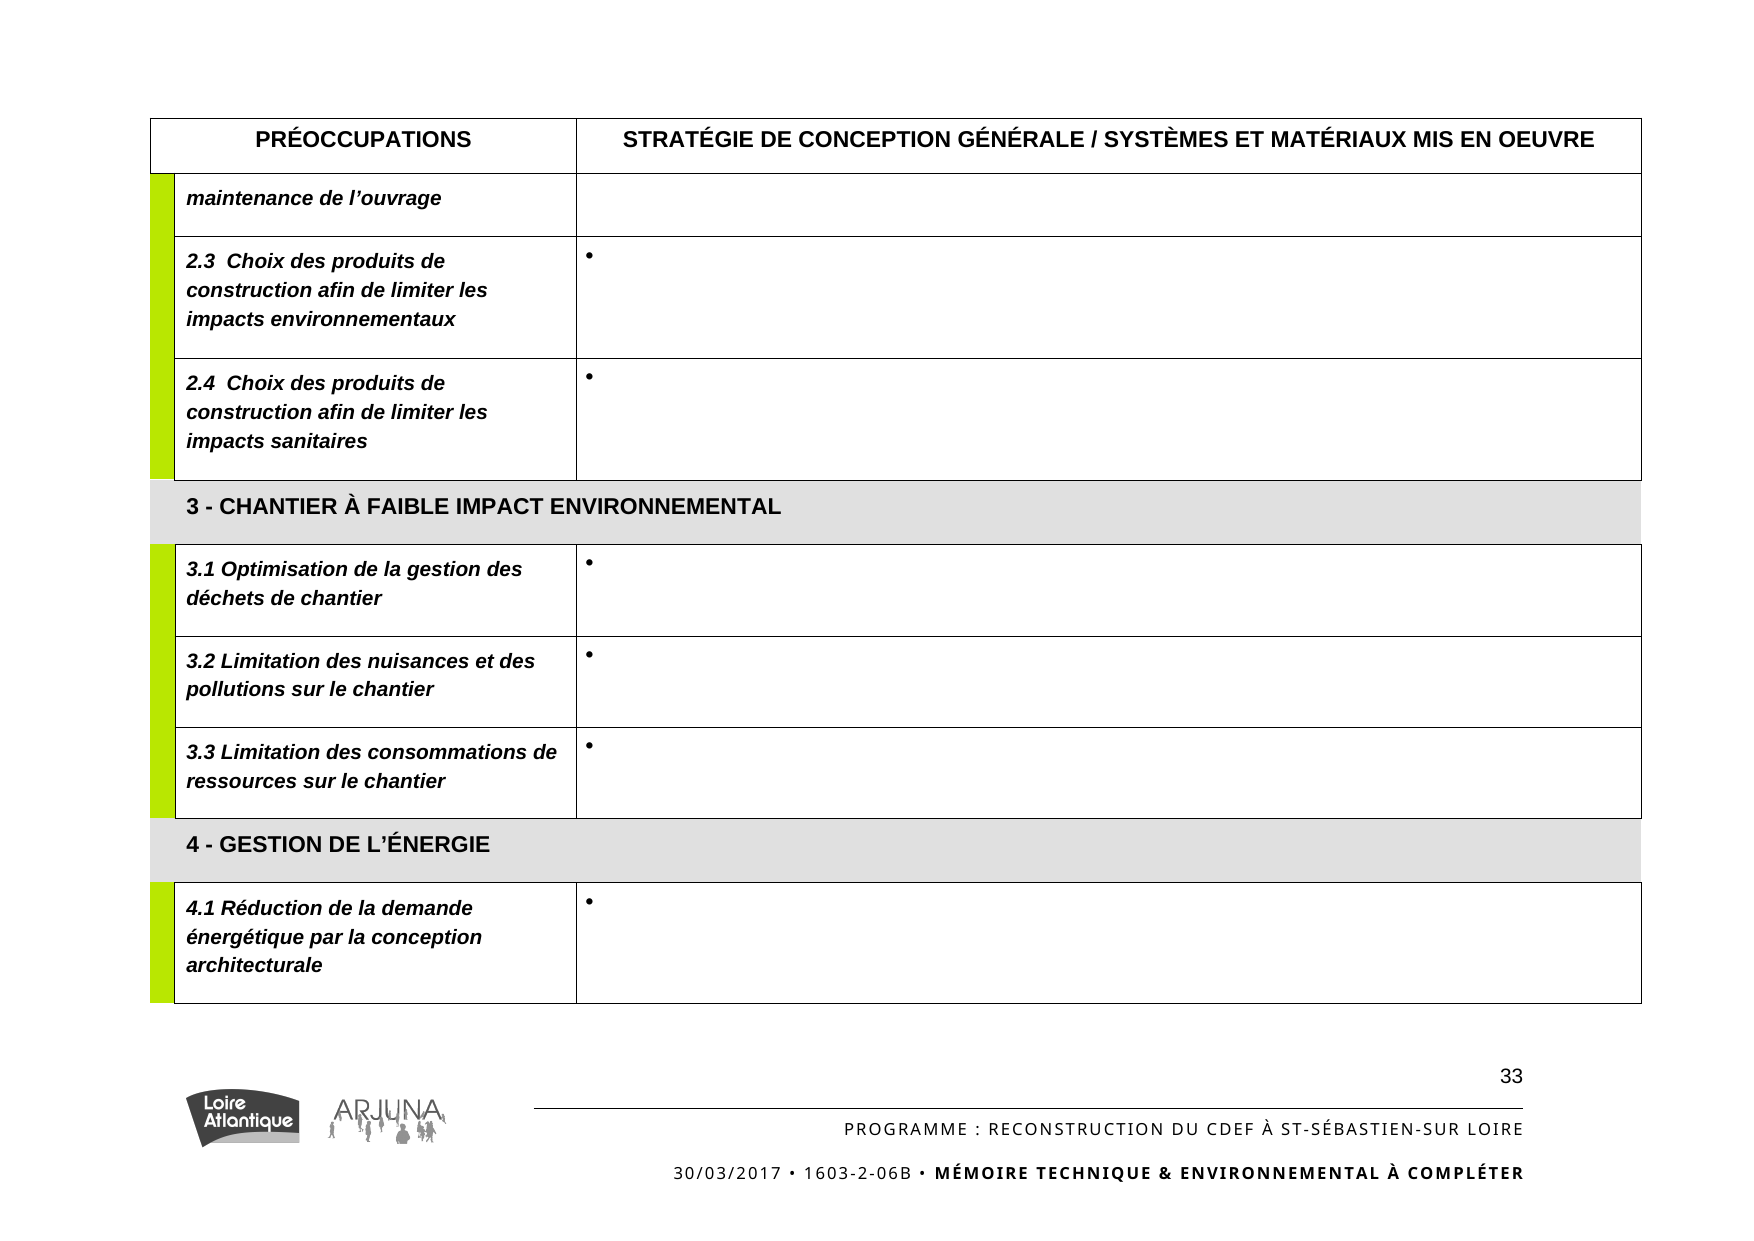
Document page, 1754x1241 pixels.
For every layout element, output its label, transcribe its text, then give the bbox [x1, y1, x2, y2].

table_header stratégie de conception générale / systèmes et matériaux mis en oeuvre [577, 119, 1641, 173]
table_cell 3.2 Limitation des nuisances et des pollutions sur le chantier [176, 637, 576, 727]
table_cell [150, 544, 175, 636]
table_cell 3.1 Optimisation de la gestion des déchets de chantier [176, 545, 576, 636]
table_cell 2.2 Choix constructifs pour la facilité d’accès lors de l’entretien et la maintenance de l’ouvrage [175, 174, 576, 236]
table_cell 3 - Chantier à faible impact environnemental [175, 481, 1641, 544]
table_cell 2.3 Choix des produits de construction afin de limiter les impacts environnementaux [175, 237, 576, 358]
table_cell [577, 174, 1641, 236]
table_cell [150, 882, 174, 1003]
table_cell 4 - Gestion de l’énergie [175, 819, 1641, 882]
table_cell [150, 818, 175, 882]
table_cell [577, 728, 1641, 818]
table_cell [150, 636, 175, 727]
table_cell 4.1 Réduction de la demande énergétique par la conception architecturale [175, 883, 576, 1003]
table_cell [577, 883, 1641, 1003]
table_cell [577, 637, 1641, 727]
table_cell 3.3 Limitation des consommations de ressources sur le chantier [176, 728, 576, 818]
table_cell [577, 545, 1641, 636]
table_cell [577, 237, 1641, 358]
table_header préoccupations [151, 119, 576, 173]
table_cell 2.4 Choix des produits de construction afin de limiter les impacts sanitaires [175, 359, 576, 479]
table_cell [150, 727, 175, 818]
table_cell [577, 359, 1641, 479]
table_cell [150, 480, 175, 544]
table_cell [150, 174, 174, 236]
picture [318, 1093, 453, 1150]
table_cell [150, 236, 174, 358]
table_cell [150, 358, 174, 479]
picture [184, 1085, 301, 1149]
